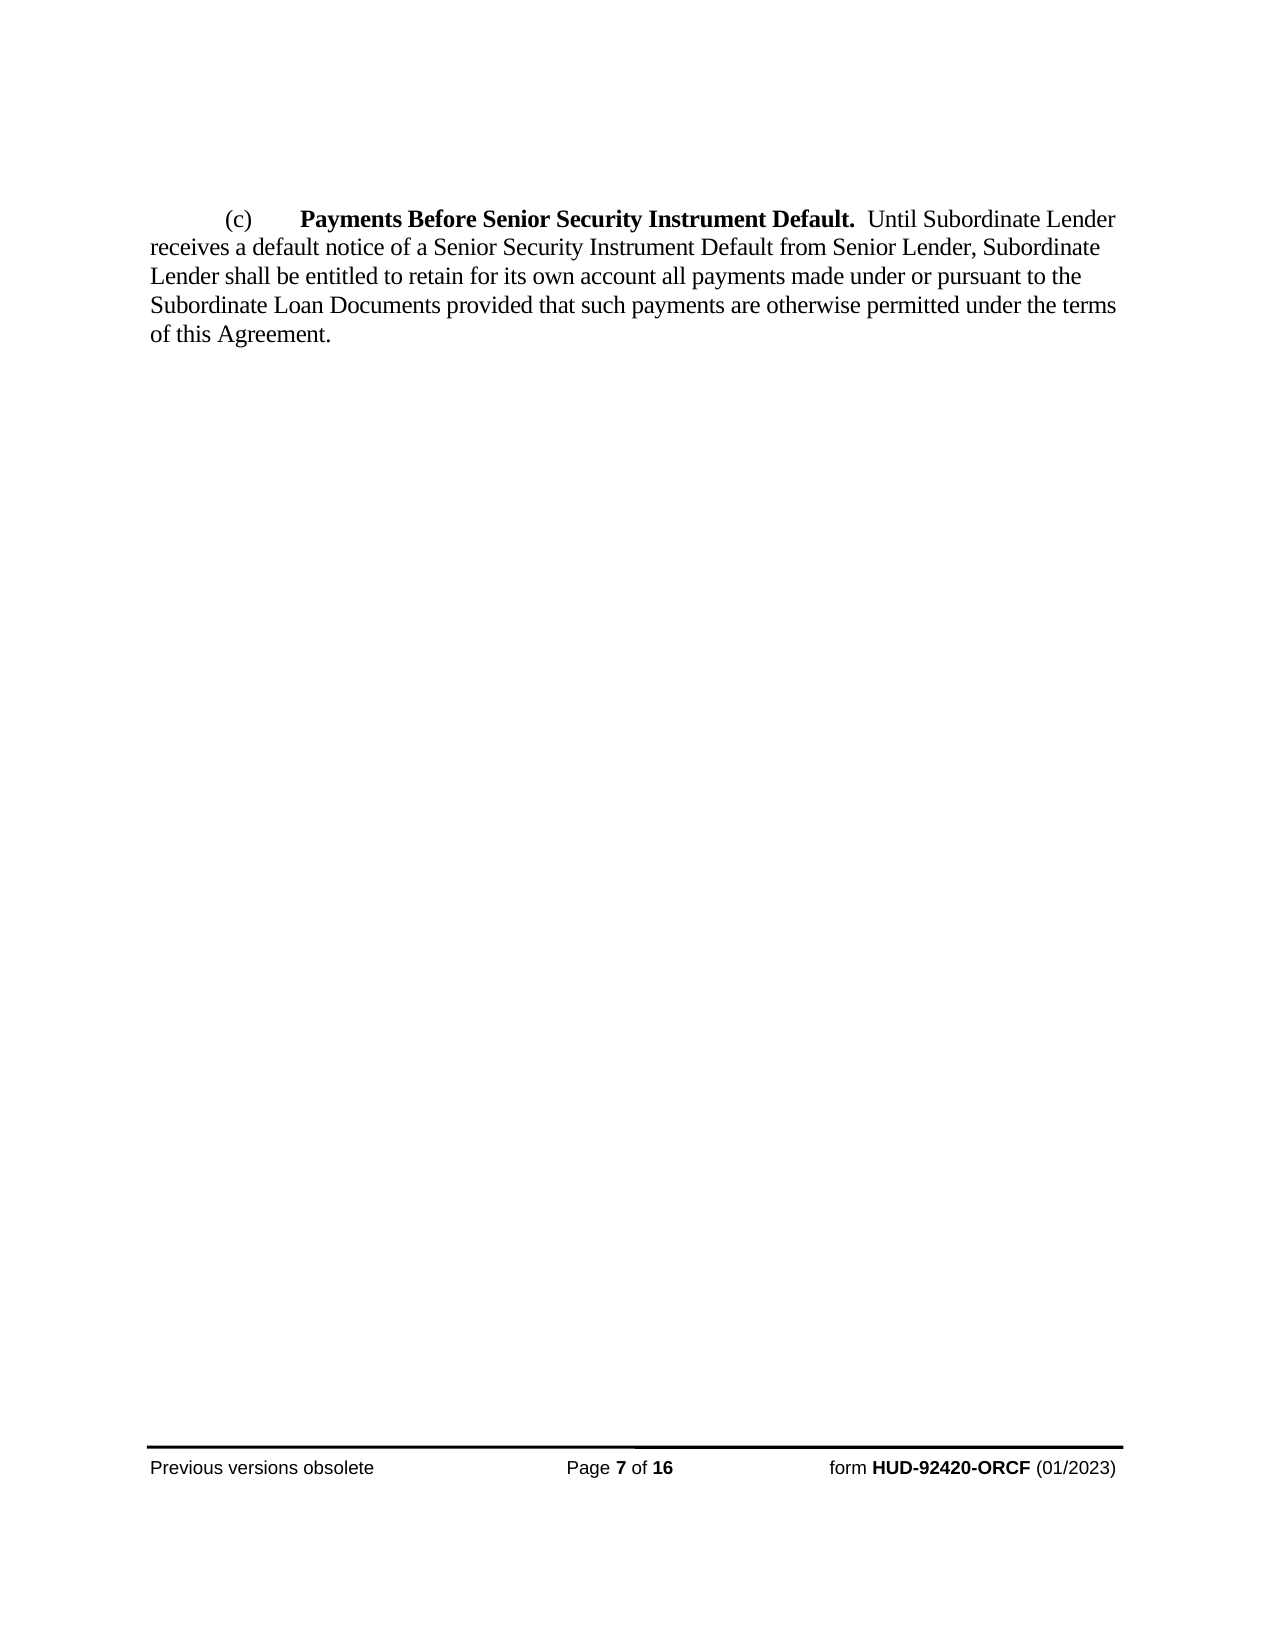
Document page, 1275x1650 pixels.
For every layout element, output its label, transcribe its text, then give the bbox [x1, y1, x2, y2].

list Payments Before Senior Security Instrument Default. Until Subordinate Lender receives a default notice of a Senior Security Instrument Default from Senior Lender, Subordinate Lender shall be entitled to retain for its own account all payments made under or pursuant to the Subordinate Loan Documents provided that such payments are otherwise permitted under the terms of this Agreement. [150, 204, 1125, 347]
